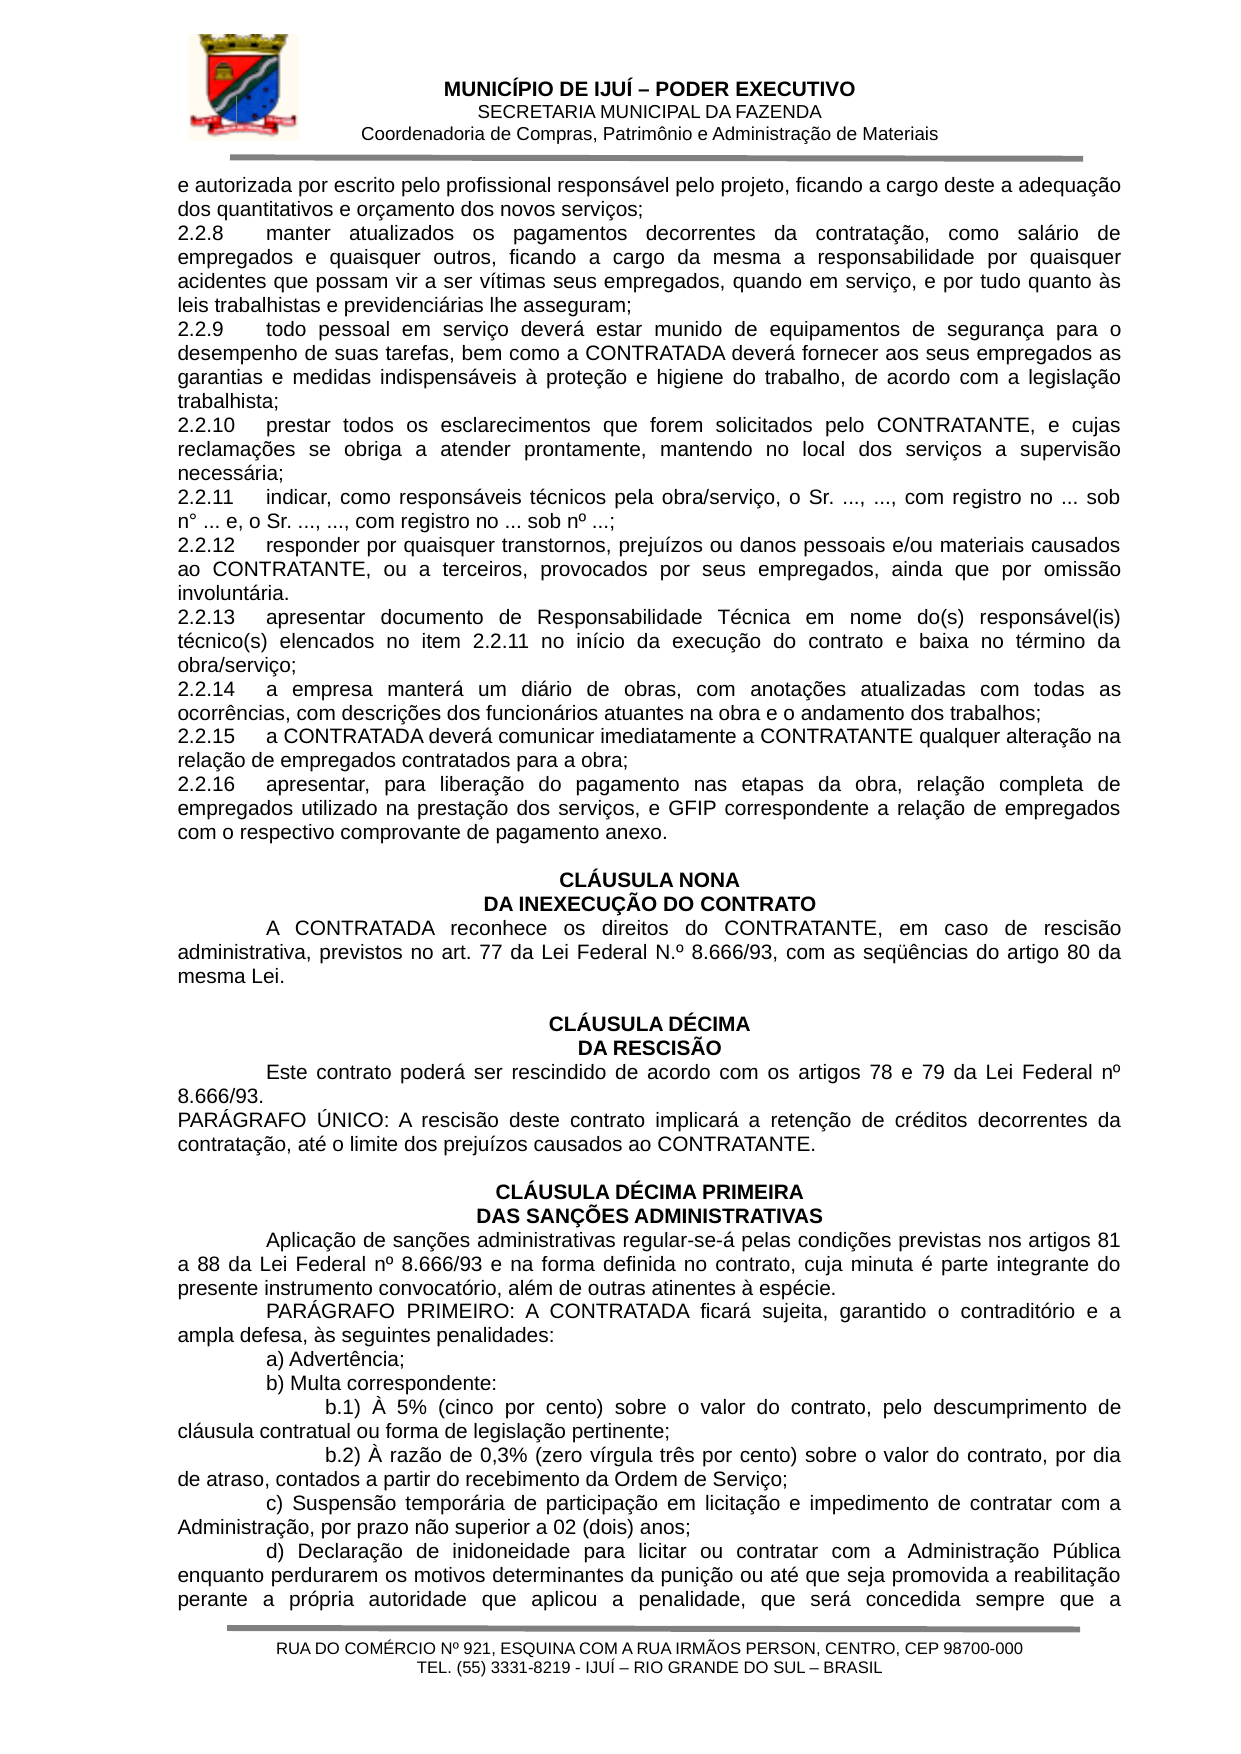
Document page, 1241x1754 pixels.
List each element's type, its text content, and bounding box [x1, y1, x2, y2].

text DA RESCISÃO [177, 1036, 1122, 1060]
text CLÁUSULA DÉCIMA [177, 1012, 1122, 1036]
text 2.2.16 apresentar, para liberação do pagamento nas etapas da obra, relação completa de empregados utilizado na prestação dos serviços, e GFIP correspondente a relação de empregados com o respectivo comprovante de pagamento anexo. [177, 772, 1122, 844]
text CLÁUSULA NONA [177, 868, 1122, 892]
text b) Multa correspondente: [177, 1371, 1122, 1395]
text Este contrato poderá ser rescindido de acordo com os artigos 78 e 79 da Lei Federal nº 8.666/93. [177, 1060, 1122, 1108]
text 2.2.11 indicar, como responsáveis técnicos pela obra/serviço, o Sr. ..., ..., com registro no ... sob n° ... e, o Sr. ..., ..., com registro no ... sob nº ...; [177, 485, 1122, 533]
text a) Advertência; [177, 1347, 1122, 1371]
text 2.2.10 prestar todos os esclarecimentos que forem solicitados pelo CONTRATANTE, e cujas reclamações se obriga a atender prontamente, mantendo no local dos serviços a supervisão necessária; [177, 413, 1122, 485]
text DA INEXECUÇÃO DO CONTRATO [177, 892, 1122, 916]
text 2.2.13 apresentar documento de Responsabilidade Técnica em nome do(s) responsável(is) técnico(s) elencados no item 2.2.11 no início da execução do contrato e baixa no término da obra/serviço; [177, 604, 1122, 676]
text 2.2.14 a empresa manterá um diário de obras, com anotações atualizadas com todas as ocorrências, com descrições dos funcionários atuantes na obra e o andamento dos trabalhos; [177, 676, 1122, 724]
text 2.2.9 todo pessoal em serviço deverá estar munido de equipamentos de segurança para o desempenho de suas tarefas, bem como a CONTRATADA deverá fornecer aos seus empregados as garantias e medidas indispensáveis à proteção e higiene do trabalho, de acordo com a legislação trabalhista; [177, 317, 1122, 413]
text b.2) À razão de 0,3% (zero vírgula três por cento) sobre o valor do contrato, por dia de atraso, contados a partir do recebimento da Ordem de Serviço; [177, 1443, 1122, 1491]
text CLÁUSULA DÉCIMA PRIMEIRA [177, 1179, 1122, 1203]
text A CONTRATADA reconhece os direitos do CONTRATANTE, em caso de rescisão administrativa, previstos no art. 77 da Lei Federal N.º 8.666/93, com as seqüências do artigo 80 da mesma Lei. [177, 916, 1122, 988]
text b.1) À 5% (cinco por cento) sobre o valor do contrato, pelo descumprimento de cláusula contratual ou forma de legislação pertinente; [177, 1395, 1122, 1443]
text PARÁGRAFO ÚNICO: A rescisão deste contrato implicará a retenção de créditos decorrentes da contratação, até o limite dos prejuízos causados ao CONTRATANTE. [177, 1108, 1122, 1156]
text DAS SANÇÕES ADMINISTRATIVAS [177, 1203, 1122, 1227]
text 2.2.15 a CONTRATADA deverá comunicar imediatamente a CONTRATANTE qualquer alteração na relação de empregados contratados para a obra; [177, 724, 1122, 772]
text c) Suspensão temporária de participação em licitação e impedimento de contratar com a Administração, por prazo não superior a 02 (dois) anos; [177, 1491, 1122, 1539]
text 2.2.8 manter atualizados os pagamentos decorrentes da contratação, como salário de empregados e quaisquer outros, ficando a cargo da mesma a responsabilidade por quaisquer acidentes que possam vir a ser vítimas seus empregados, quando em serviço, e por tudo quanto às leis trabalhistas e previdenciárias lhe asseguram; [177, 221, 1122, 317]
text 2.2.12 responder por quaisquer transtornos, prejuízos ou danos pessoais e/ou materiais causados ao CONTRATANTE, ou a terceiros, provocados por seus empregados, ainda que por omissão involuntária. [177, 533, 1122, 604]
text Aplicação de sanções administrativas regular-se-á pelas condições previstas nos artigos 81 a 88 da Lei Federal nº 8.666/93 e na forma definida no contrato, cuja minuta é parte integrante do presente instrumento convocatório, além de outras atinentes à espécie. [177, 1227, 1122, 1299]
picture [187, 34, 300, 143]
text PARÁGRAFO PRIMEIRO: A CONTRATADA ficará sujeita, garantido o contraditório e a ampla defesa, às seguintes penalidades: [177, 1299, 1122, 1347]
